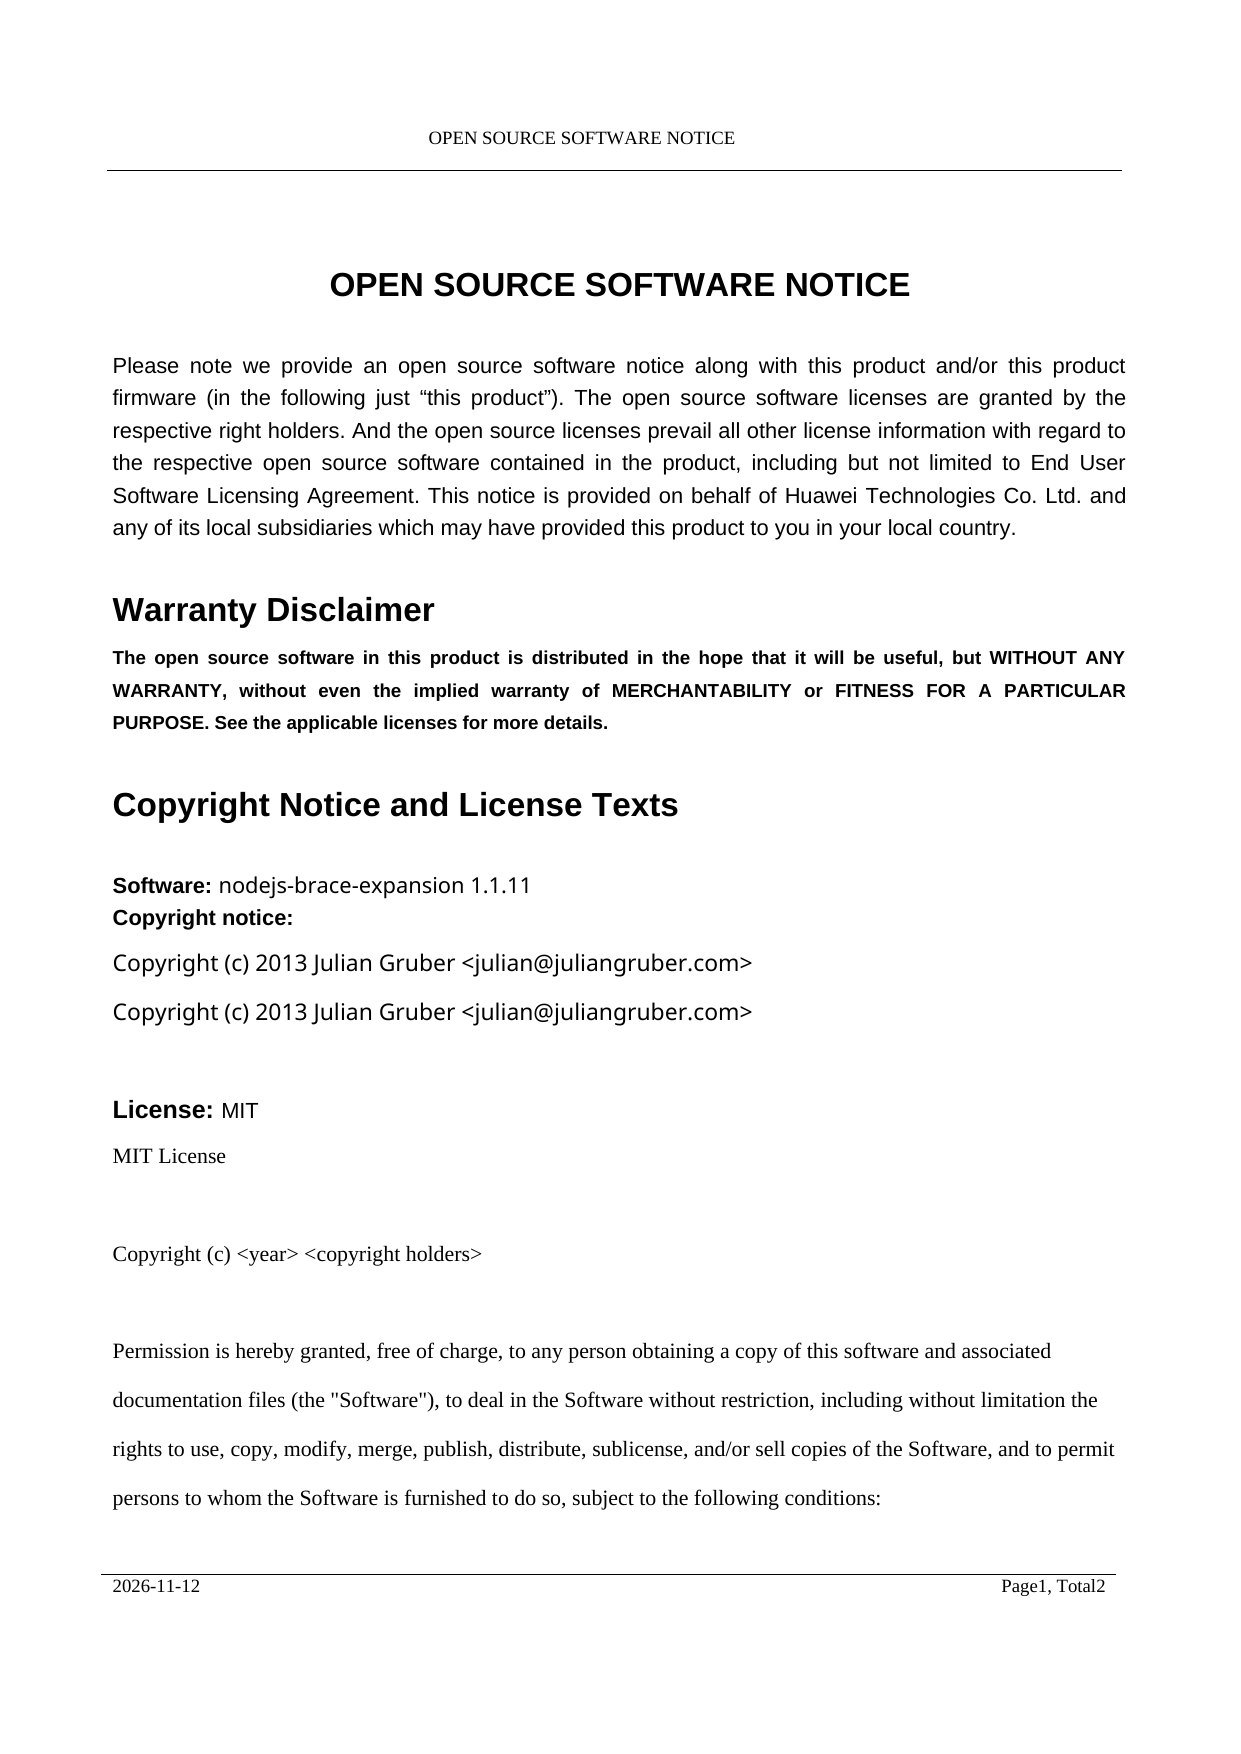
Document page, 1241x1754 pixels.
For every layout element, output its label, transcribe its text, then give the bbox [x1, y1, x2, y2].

text Warranty Disclaimer [112, 576, 1128, 641]
text Copyright notice: [112, 901, 1128, 934]
text License: MIT [112, 1093, 1128, 1125]
text Please note we provide an open source software notice along with this product and/or this product firmware (in the following just “this product”). The open source software licenses are granted by the respective right holders. And the open source licenses prevail all other license information with regard to the respective open source software contained in the product, including but not limited to End User Software Licensing Agreement. This notice is provided on behalf of Huawei Technologies Co. Ltd. and any of its local subsidiaries which may have provided this product to you in your local country. [112, 349, 1128, 544]
text The open source software in this product is distributed in the hope that it will be useful, but WITHOUT ANY WARRANTY, without even the implied warranty of MERCHANTABILITY or FITNESS FOR A PARTICULAR PURPOSE. See the applicable licenses for more details. [112, 641, 1128, 739]
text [112, 1140, 1128, 1513]
text Copyright (c) 2013 Julian Gruber <julian@juliangruber.com> Copyright (c) 2013 Julian Gruber <julian@juliangruber.com> [112, 947, 1128, 1077]
text Software: nodejs-brace-expansion 1.1.11 [112, 869, 1128, 901]
text OPEN SOURCE SOFTWARE NOTICE [112, 251, 1128, 316]
text Copyright Notice and License Texts [112, 771, 1128, 836]
